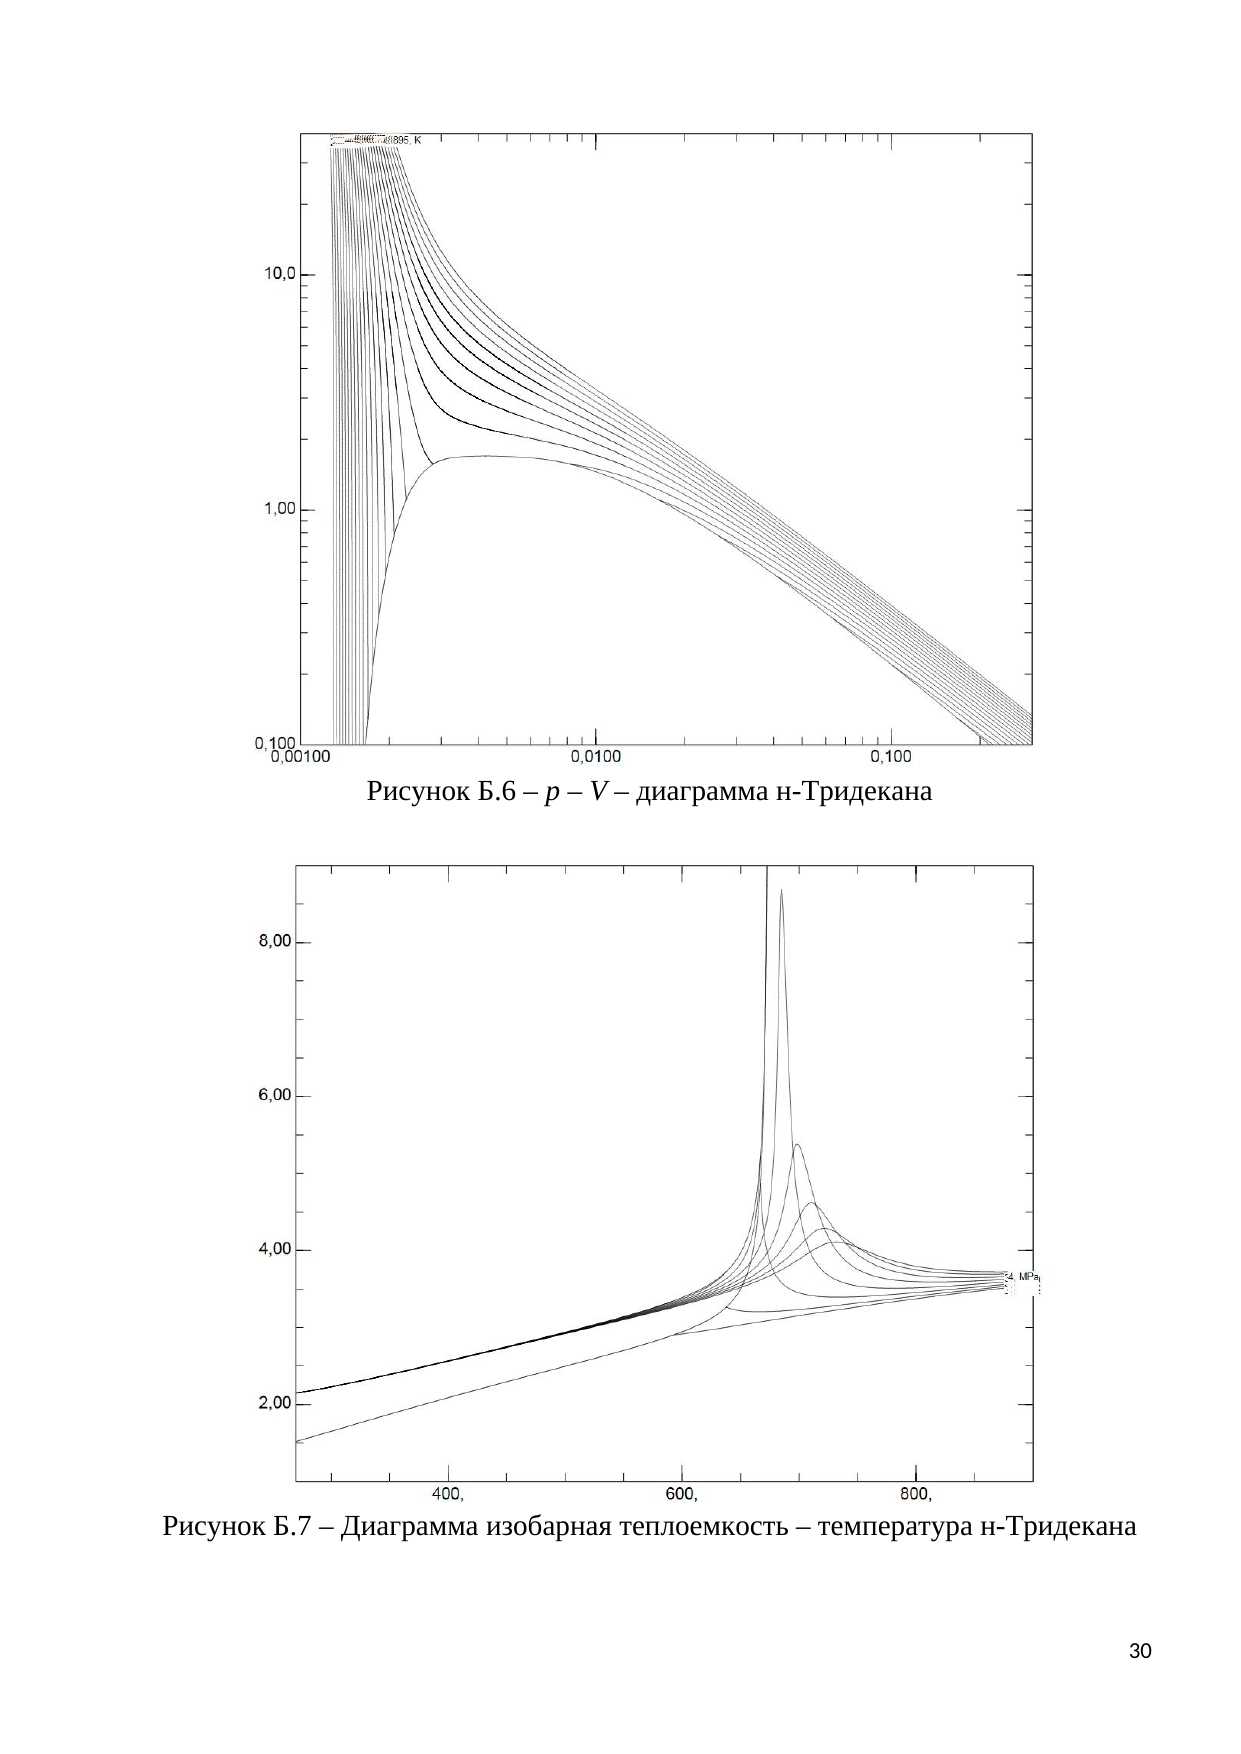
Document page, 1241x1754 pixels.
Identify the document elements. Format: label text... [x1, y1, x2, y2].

picture [249, 850, 1050, 1509]
text Рисунок Б.6 – p – V – диаграмма н-Тридекана [148, 773, 1152, 807]
picture [253, 118, 1046, 774]
text Рисунок Б.7 – Диаграмма изобарная теплоемкость – температура н-Тридекана [148, 1508, 1152, 1542]
